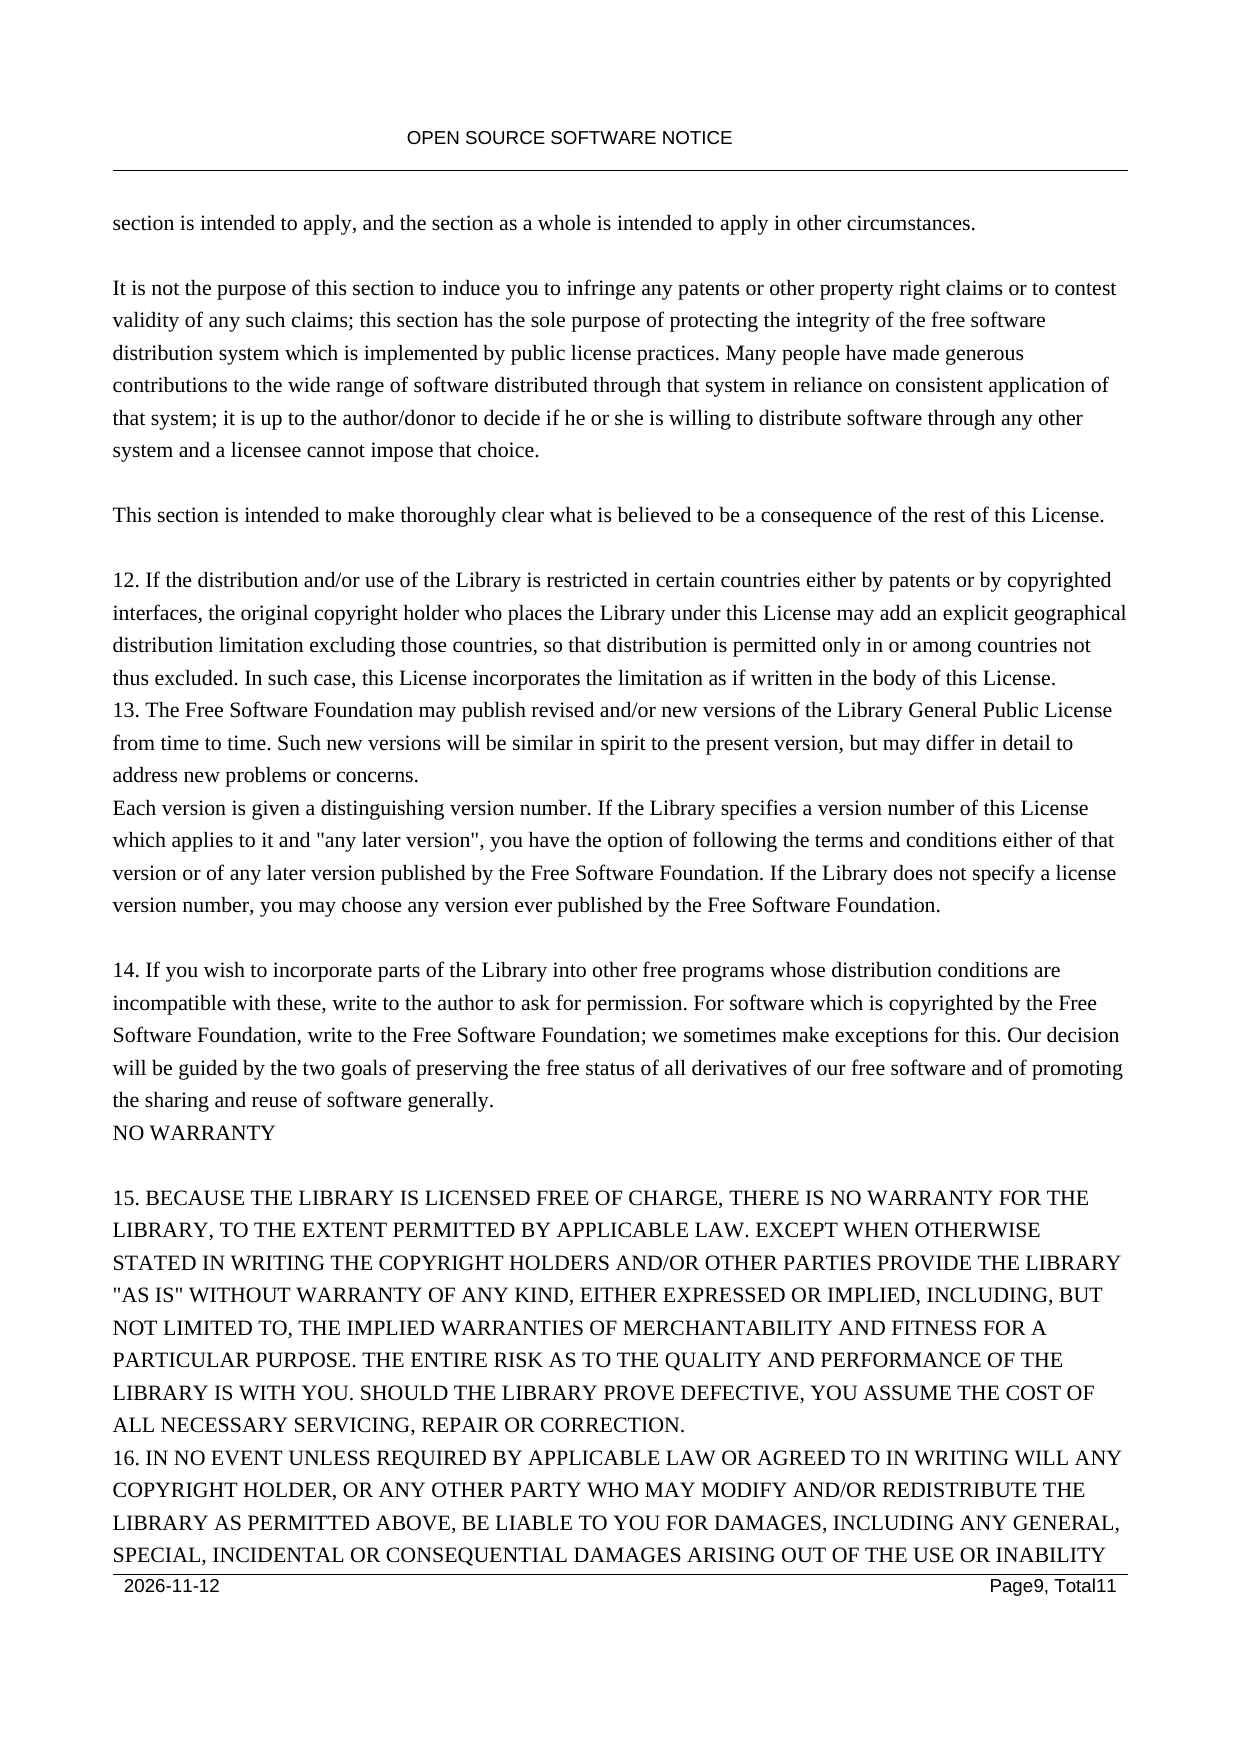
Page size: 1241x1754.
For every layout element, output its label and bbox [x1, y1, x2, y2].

text [112, 206, 1128, 1571]
